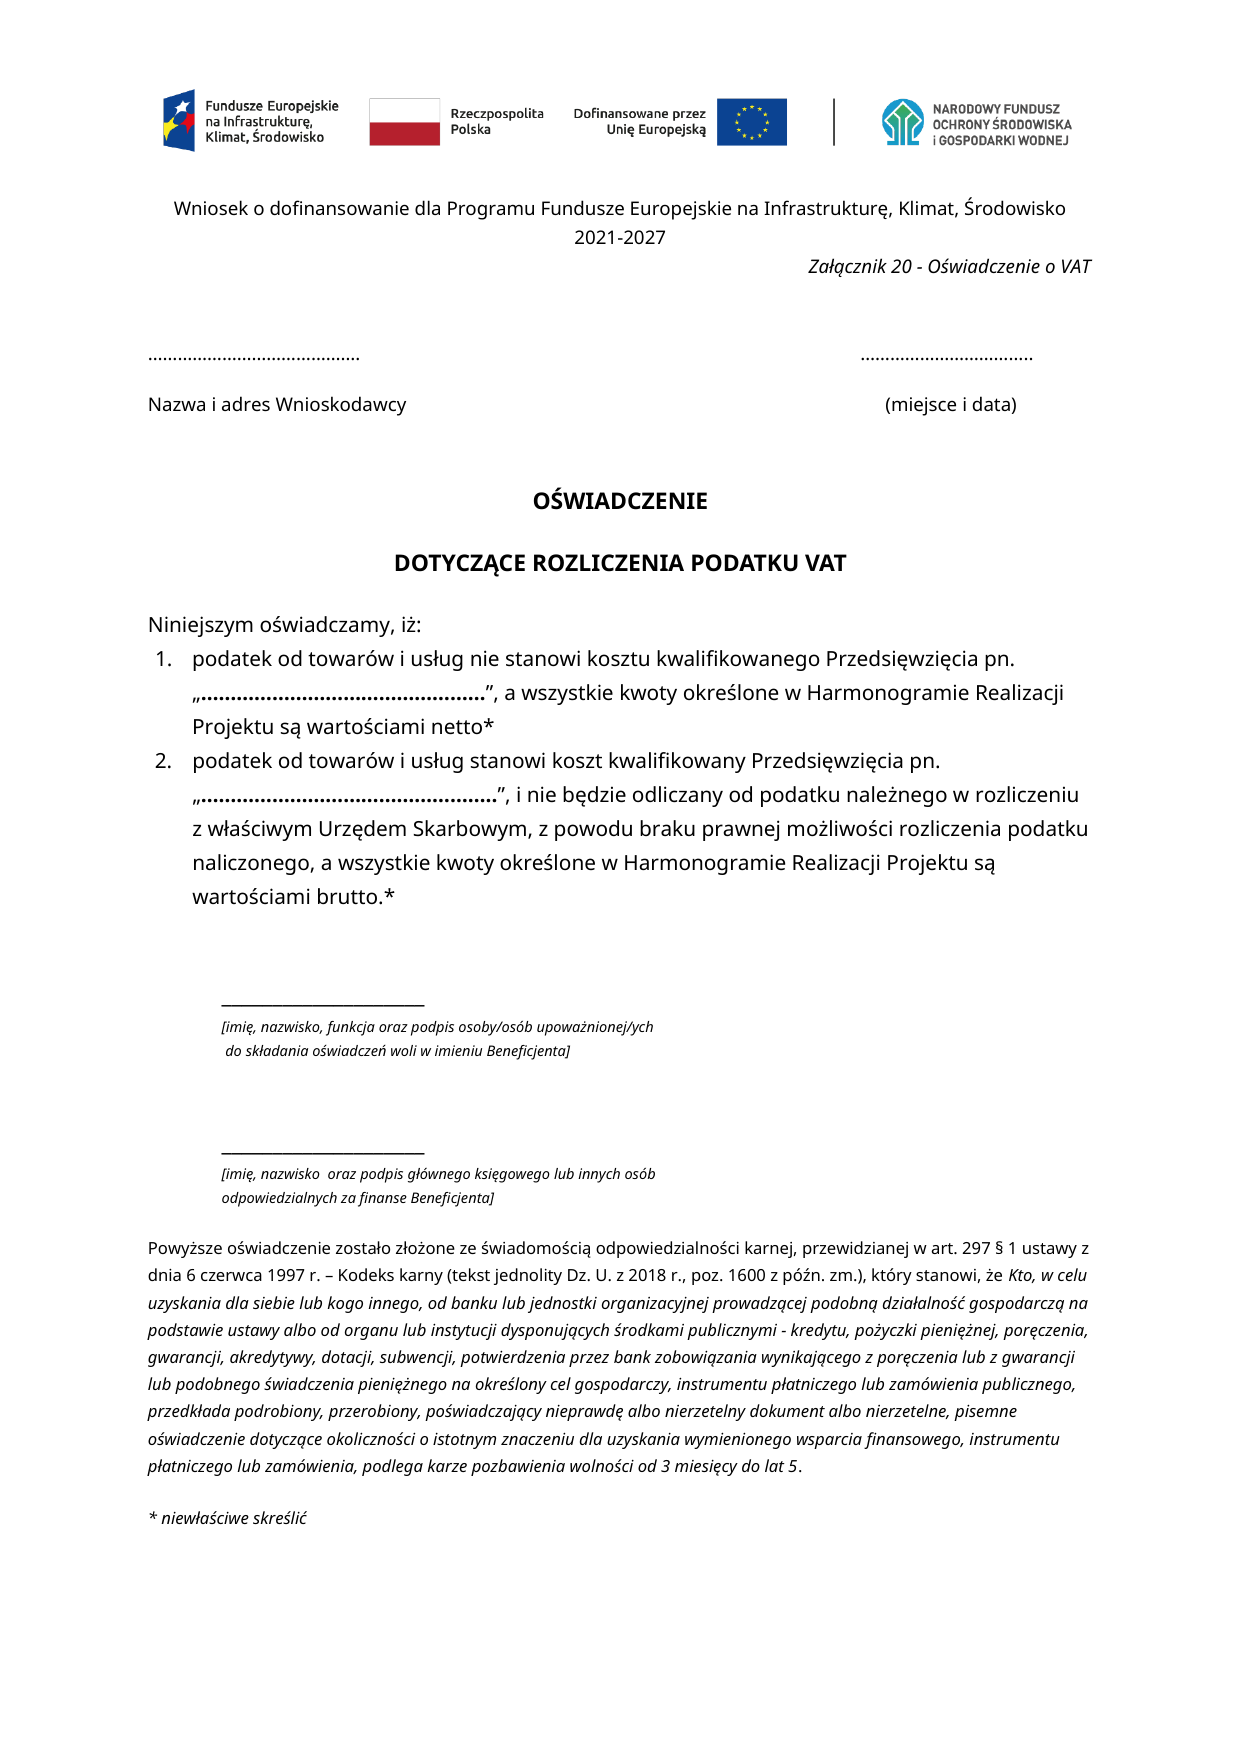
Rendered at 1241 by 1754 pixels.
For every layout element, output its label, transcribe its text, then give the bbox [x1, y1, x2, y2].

subtitle DOTYCZĄCE ROZLICZENIA PODATKU VAT [148, 547, 1093, 579]
text do składania oświadczeń woli w imieniu Beneficjenta] [221, 1040, 1093, 1060]
text ____________________ [221, 979, 1093, 1010]
list podatek od towarów i usług stanowi koszt kwalifikowany Przedsięwzięcia pn.„…………………………………………..”, i nie będzie odliczany od podatku należnego w rozliczeniu z właściwym Urzędem Skarbowym, z powodu braku prawnej możliwości rozliczenia podatku naliczonego, a wszystkie kwoty określone w Harmonogramie Realizacji Projektu są wartościami brutto.* [154, 746, 1093, 911]
list podatek od towarów i usług nie stanowi kosztu kwalifikowanego Przedsięwzięcia pn.„…………………………………………”, a wszystkie kwoty określone w Harmonogramie Realizacji Projektu są wartościami netto* [155, 644, 1093, 741]
text * niewłaściwe skreślić [148, 1507, 1093, 1529]
text [imię, nazwisko oraz podpis głównego księgowego lub innych osób [221, 1164, 1093, 1184]
subtitle OŚWIADCZENIE [148, 485, 1093, 516]
picture [147, 73, 1084, 167]
text Niniejszym oświadczamy, iż: [148, 610, 1093, 638]
text odpowiedzialnych za finanse Beneficjenta] [221, 1188, 1093, 1208]
text [imię, nazwisko, funkcja oraz podpis osoby/osób upoważnionej/ych [221, 1016, 1093, 1036]
text ____________________ [221, 1127, 1093, 1158]
text ……………………………………. …………………………….. [148, 340, 1093, 366]
text Powyższe oświadczenie zostało złożone ze świadomością odpowiedzialności karnej, przewidzianej w art. 297 § 1 ustawy z dnia 6 czerwca 1997 r. – Kodeks karny (tekst jednolity Dz. U. z 2018 r., poz. 1600 z późn. zm.), który stanowi, że Kto, w celu uzyskania dla siebie lub kogo innego, od banku lub jednostki organizacyjnej prowadzącej podobną działalność gospodarczą na podstawie ustawy albo od organu lub instytucji dysponujących środkami publicznymi - kredytu, pożyczki pieniężnej, poręczenia, gwarancji, akredytywy, dotacji, subwencji, potwierdzenia przez bank zobowiązania wynikającego z poręczenia lub z gwarancji lub podobnego świadczenia pieniężnego na określony cel gospodarczy, instrumentu płatniczego lub zamówienia publicznego, przedkłada podrobiony, przerobiony, poświadczający nieprawdę albo nierzetelny dokument albo nierzetelne, pisemne oświadczenie dotyczące okoliczności o istotnym znaczeniu dla uzyskania wymienionego wsparcia finansowego, instrumentu płatniczego lub zamówienia, podlega karze pozbawienia wolności od 3 miesięcy do lat 5. [148, 1237, 1093, 1477]
text Nazwa i adres Wnioskodawcy (miejsce i data) [148, 392, 1093, 417]
